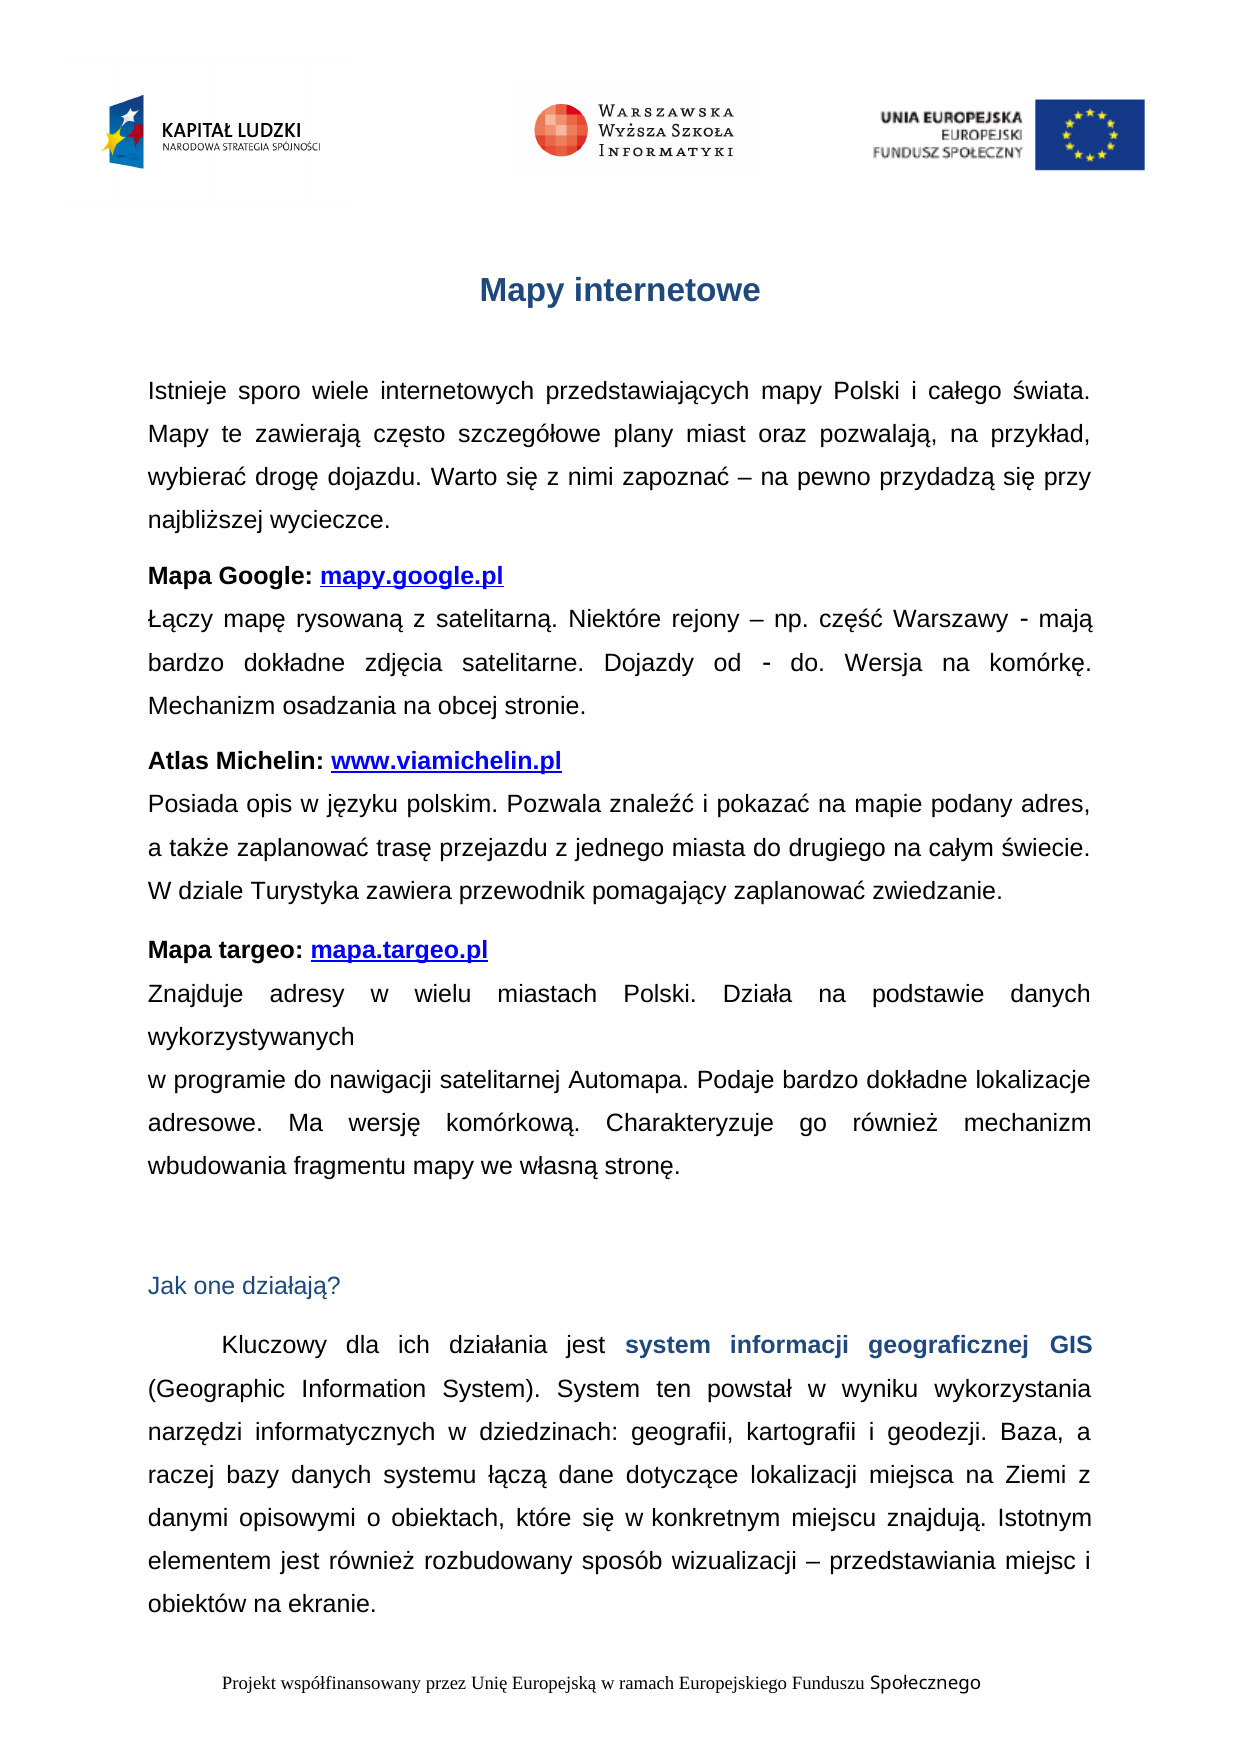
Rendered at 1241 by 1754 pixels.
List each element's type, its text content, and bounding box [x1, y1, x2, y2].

text Znajduje adresy w wielu miastach Polski. Działa na podstawie danych wykorzystywanych w programie do nawigacji satelitarnej Automapa. Podaje bardzo dokładne lokalizacje adresowe. Ma wersję komórkową. Charakteryzuje go również mechanizm wbudowania fragmentu mapy we własną stronę. [148, 979, 1092, 1180]
picture [513, 83, 758, 177]
text Łączy mapę rysowaną z satelitarną. Niektóre rejony – np. część Warszawy mają bardzo dokładne zdjęcia satelitarne. Dojazdy od do. Wersja na komórkę. Mechanizm osadzania na obcej stronie. [148, 604, 1092, 719]
text Posiada opis w języku polskim. Pozwala znaleźć i pokazać na mapie podany adres, a także zaplanować trasę przejazdu z jednego miasta do drugiego na całym świecie. W dziale Turystyka zawiera przewodnik pomagający zaplanować zwiedzanie. [148, 789, 1092, 904]
picture [65, 59, 355, 205]
text Mapy internetowe [148, 270, 1092, 309]
text Mapa Google: mapy.google.pl [148, 561, 1092, 590]
text Jak one działają? [148, 1271, 1092, 1299]
text Kluczowy dla ich działania jest system informacji geograficznej GIS (Geographic Information System). System ten powstał w wyniku wykorzystania narzędzi informatycznych w dziedzinach: geografii, kartografii i geodezji. Baza, a raczej bazy danych systemu łączą dane dotyczące lokalizacji miejsca na Ziemi z danymi opisowymi o obiektach, które się w konkretnym miejscu znajdują. Istotnym elementem jest również rozbudowany sposób wizualizacji – przedstawiania miejsc i obiektów na ekranie. [148, 1331, 1092, 1618]
text Atlas Michelin: www.viamichelin.pl [148, 746, 1092, 775]
text Istnieje sporo wiele internetowych przedstawiających mapy Polski i całego świata. Mapy te zawierają często szczegółowe plany miast oraz pozwalają, na przykład, wybierać drogę dojazdu. Warto się z nimi zapoznać – na pewno przydadzą się przy najbliższej wycieczce. [148, 376, 1092, 534]
text Mapa targeo: mapa.targeo.pl [148, 936, 1092, 964]
